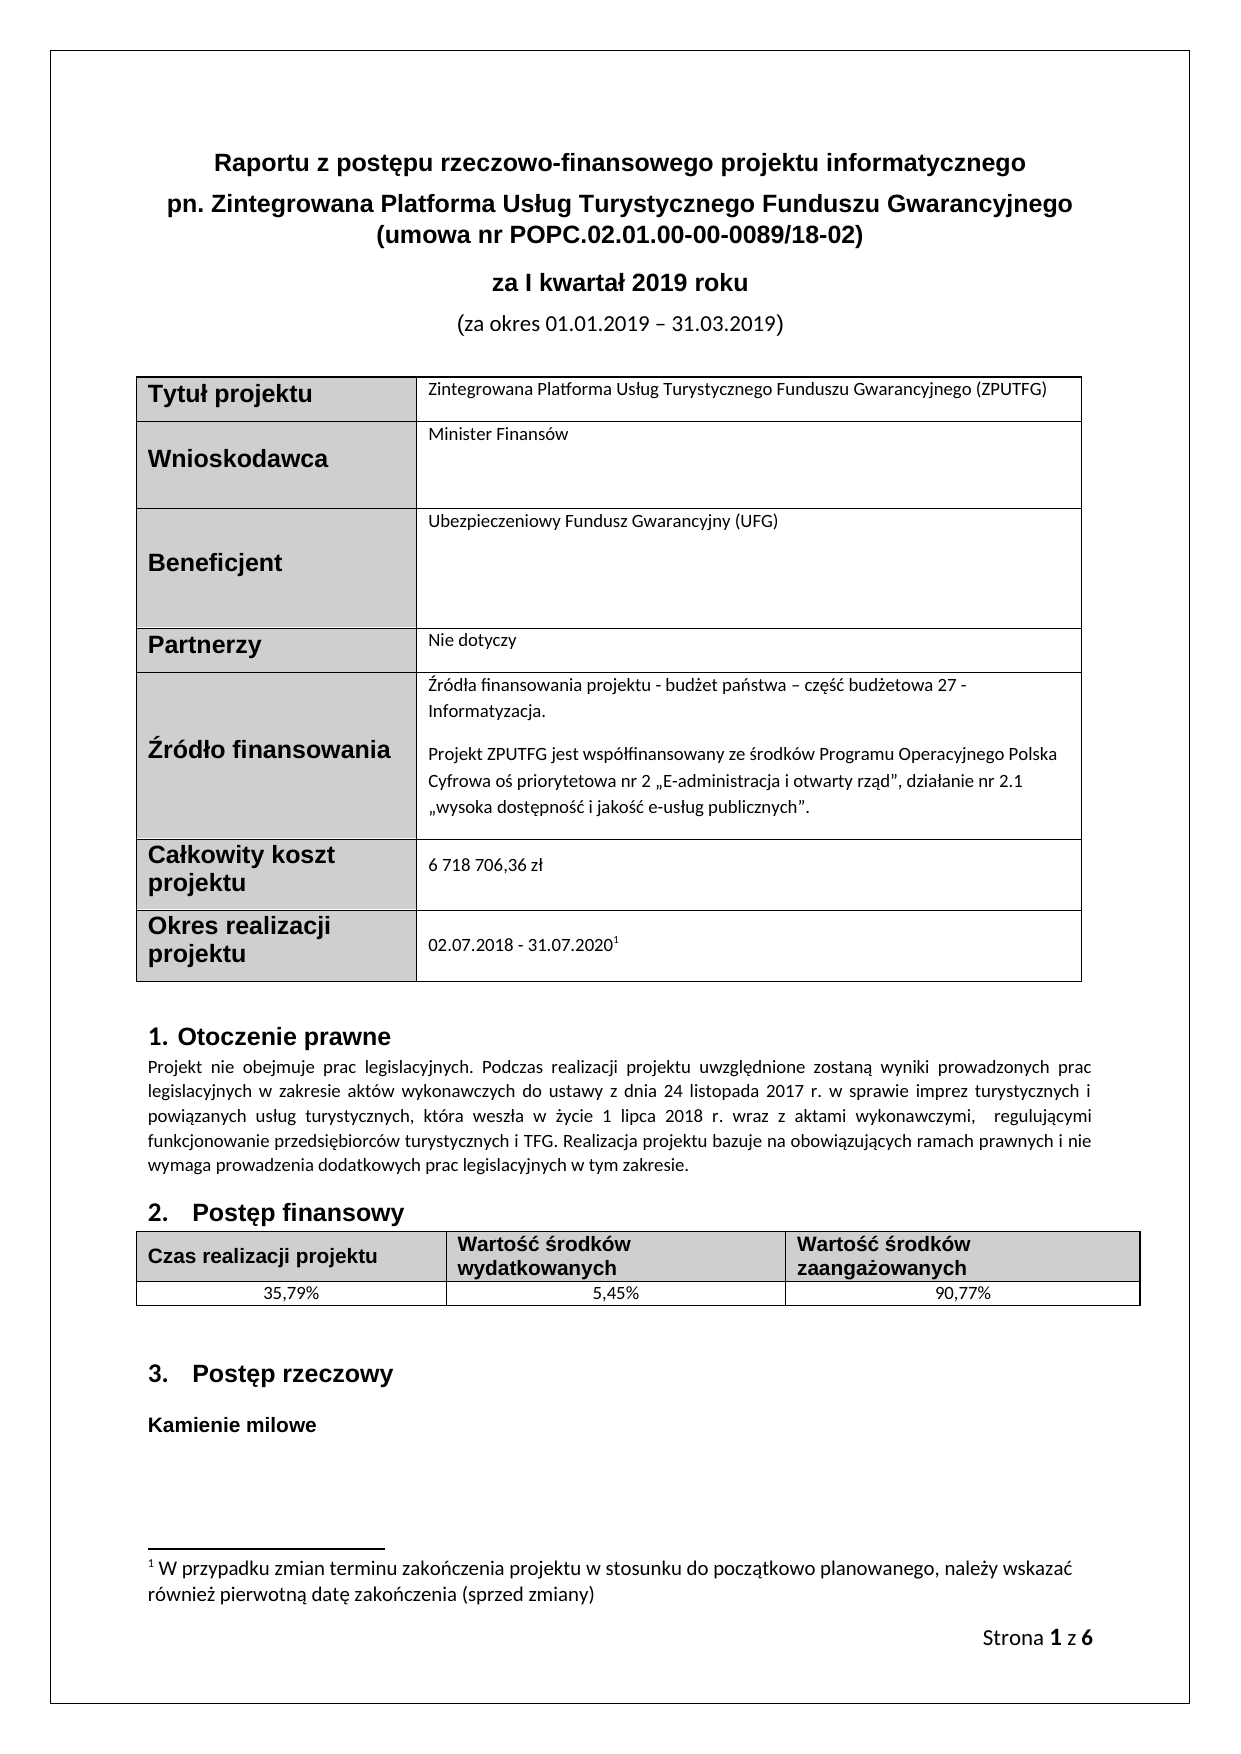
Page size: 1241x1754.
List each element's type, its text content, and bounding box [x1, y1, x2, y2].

table_cell Źródła finansowania projektu - budżet państwa – część budżetowa 27 - Informatyzacja. Projekt ZPUTFG jest współfinansowany ze środków Programu Operacyjnego Polska Cyfrowa oś priorytetowa nr 2 „E-administracja i otwarty rząd”, działanie nr 2.1 „wysoka dostępność i jakość e-usług publicznych”. [417, 673, 1081, 838]
table_header Wartość środków zaangażowanych [786, 1232, 1139, 1281]
table_cell Okres realizacji projektu [137, 911, 416, 981]
subtitle Raportu z postępu rzeczowo-finansowego projektu informatycznego [148, 147, 1093, 176]
table_header Czas realizacji projektu [137, 1232, 446, 1281]
table_header Zintegrowana Platforma Usług Turystycznego Funduszu Gwarancyjnego (ZPUTFG) [417, 378, 1081, 421]
table_cell Minister Finansów [417, 422, 1081, 508]
text Kamienie milowe [148, 1413, 1093, 1437]
table_cell 02.07.2018 - 31.07.2020 [417, 911, 1081, 981]
table_cell 35,79% [137, 1282, 446, 1304]
table_cell 6 718 706,36 zł [417, 840, 1081, 909]
table_cell Ubezpieczeniowy Fundusz Gwarancyjny (UFG) [417, 509, 1081, 627]
subtitle Otoczenie prawne [148, 1019, 1063, 1052]
table_cell Całkowity koszt projektu [137, 840, 416, 909]
subtitle Postęp rzeczowy [148, 1356, 1093, 1389]
subtitle Postęp finansowy [148, 1195, 1093, 1228]
table_cell Partnerzy [137, 629, 416, 672]
table_cell Wnioskodawca [137, 422, 416, 508]
table_cell Nie dotyczy [417, 629, 1081, 672]
table_cell 90,77% [786, 1282, 1139, 1304]
table_header Wartość środków wydatkowanych [447, 1232, 785, 1281]
text Projekt nie obejmuje prac legislacyjnych. Podczas realizacji projektu uwzględnione zostaną wyniki prowadzonych prac legislacyjnych w zakresie aktów wykonawczych do ustawy z dnia 24 listopada 2017 r. w sprawie imprez turystycznych i powiązanych usług turystycznych, która weszła w życie 1 lipca 2018 r. wraz z aktami wykonawczymi, regulującymi funkcjonowanie przedsiębiorców turystycznych i TFG. Realizacja projektu bazuje na obowiązujących ramach prawnych i nie wymaga prowadzenia dodatkowych prac legislacyjnych w tym zakresie. [148, 1055, 1093, 1176]
table_header Tytuł projektu [137, 378, 416, 421]
text (za okres 01.01.2019 – 31.03.2019) [148, 309, 1093, 337]
subtitle za I kwartał 2019 roku [148, 267, 1093, 296]
table_cell Beneficjent [137, 509, 416, 627]
table_cell 5,45% [447, 1282, 785, 1304]
table_cell Źródło finansowania [137, 673, 416, 838]
text pn. Zintegrowana Platforma Usług Turystycznego Funduszu Gwarancyjnego (umowa nr POPC.02.01.00-00-0089/18-02) [148, 189, 1093, 248]
